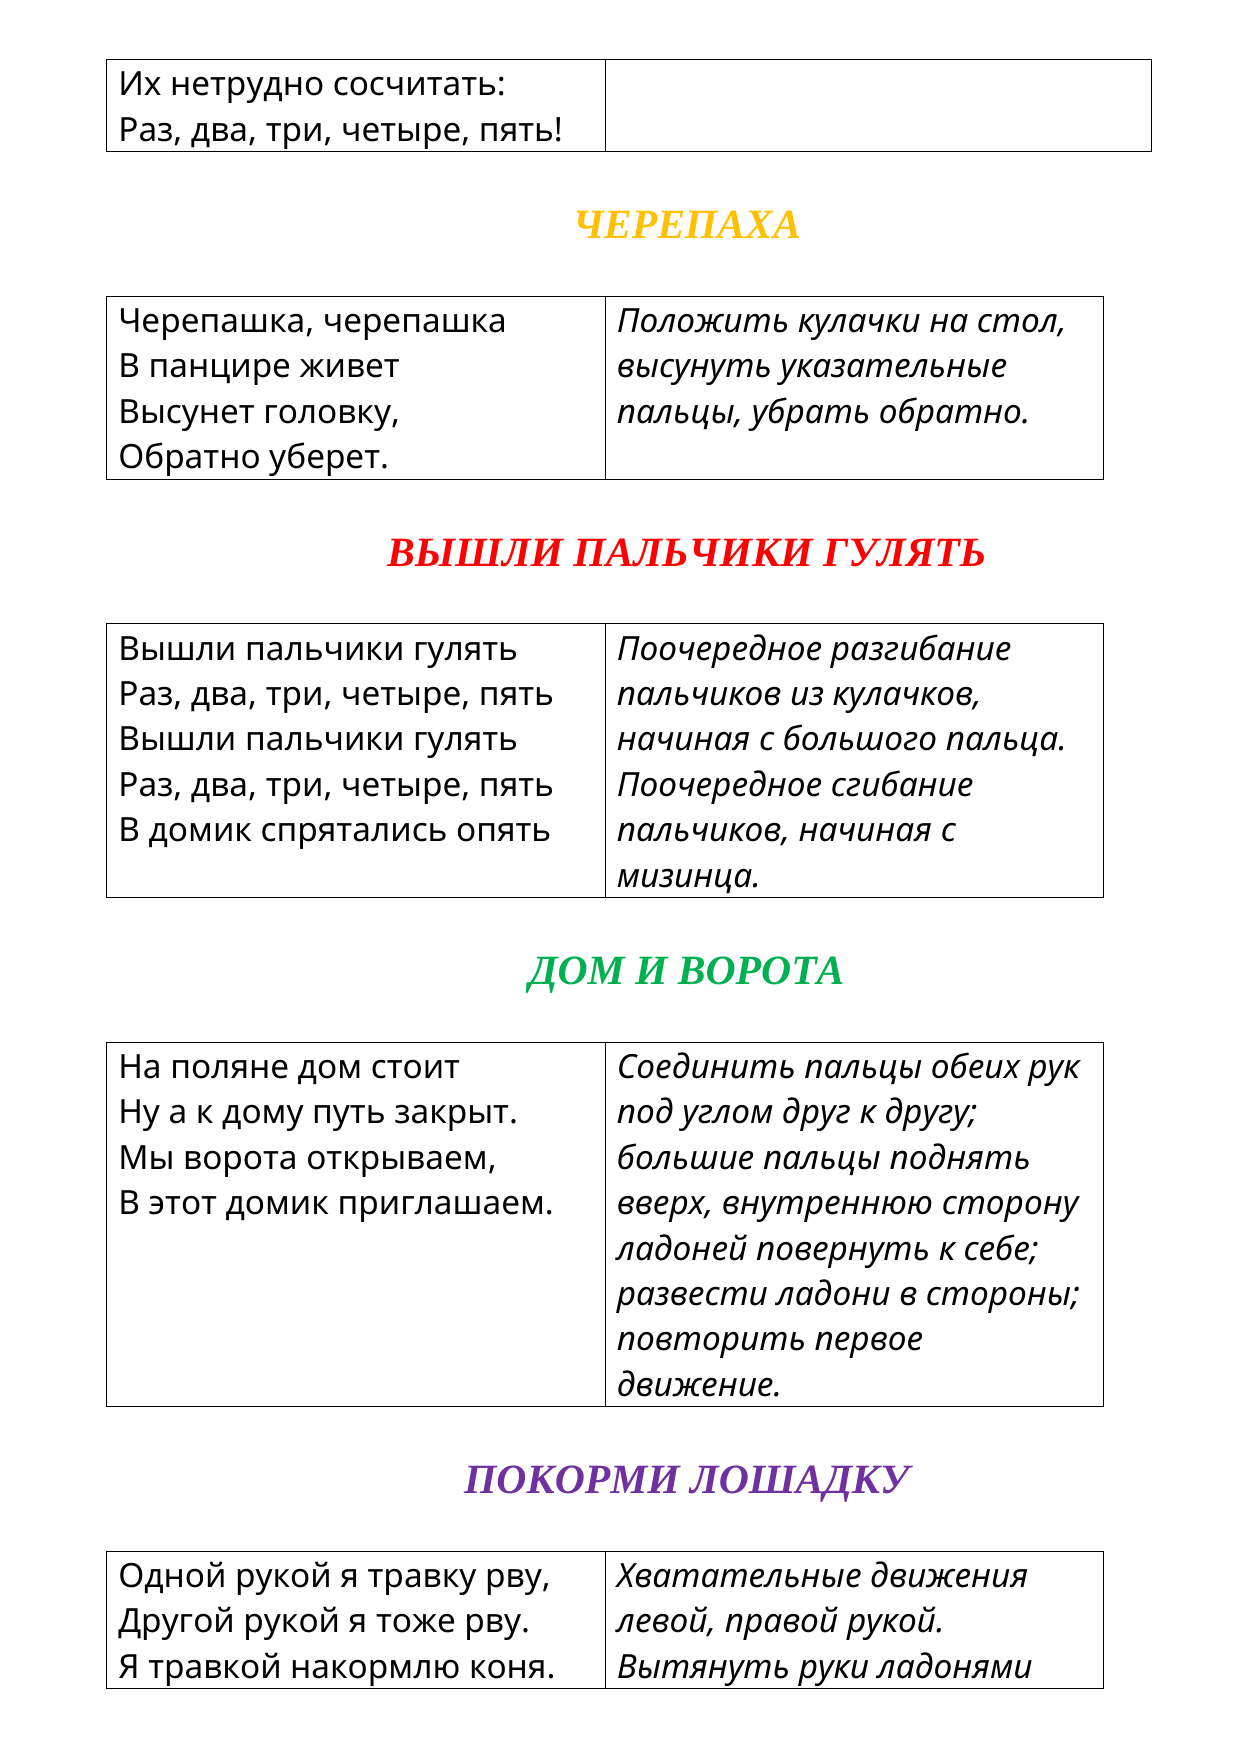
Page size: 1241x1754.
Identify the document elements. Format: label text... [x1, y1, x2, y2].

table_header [107, 1552, 605, 1688]
text ЧЕРЕПАХА [118, 200, 1181, 248]
table_header Соединить пальцы обеих рук под углом друг к другу; большие пальцы поднять вверх, внутреннюю сторону ладоней повернуть к себе; развести ладони в стороны; повторить первое движение. [606, 1043, 1103, 1406]
table_header Вышли пальчики гулять Раз, два, три, четыре, пять Вышли пальчики гулять Раз, два, три, четыре, пять В домик спрятались опять [107, 624, 605, 897]
table_header Черепашка, черепашка В панцире живет Высунет головку, Обратно уберет. [107, 297, 605, 478]
table_header Поочередное разгибание пальчиков из кулачков, начиная с большого пальца. Поочередное сгибание пальчиков, начиная с мизинца. [606, 624, 1103, 897]
table_header Положить кулачки на стол, высунуть указательные пальцы, убрать обратно. [606, 297, 1103, 478]
text ДОМ И ВОРОТА [118, 946, 1181, 994]
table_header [107, 60, 605, 151]
text ВЫШЛИ ПАЛЬЧИКИ ГУЛЯТЬ [118, 527, 1181, 575]
table_header На поляне дом стоит Ну а к дому путь закрыт. Мы ворота открываем, В этот домик приглашаем. [107, 1043, 605, 1406]
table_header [606, 1552, 1103, 1688]
text ПОКОРМИ ЛОШАДКУ [118, 1455, 1181, 1503]
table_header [606, 60, 1151, 151]
